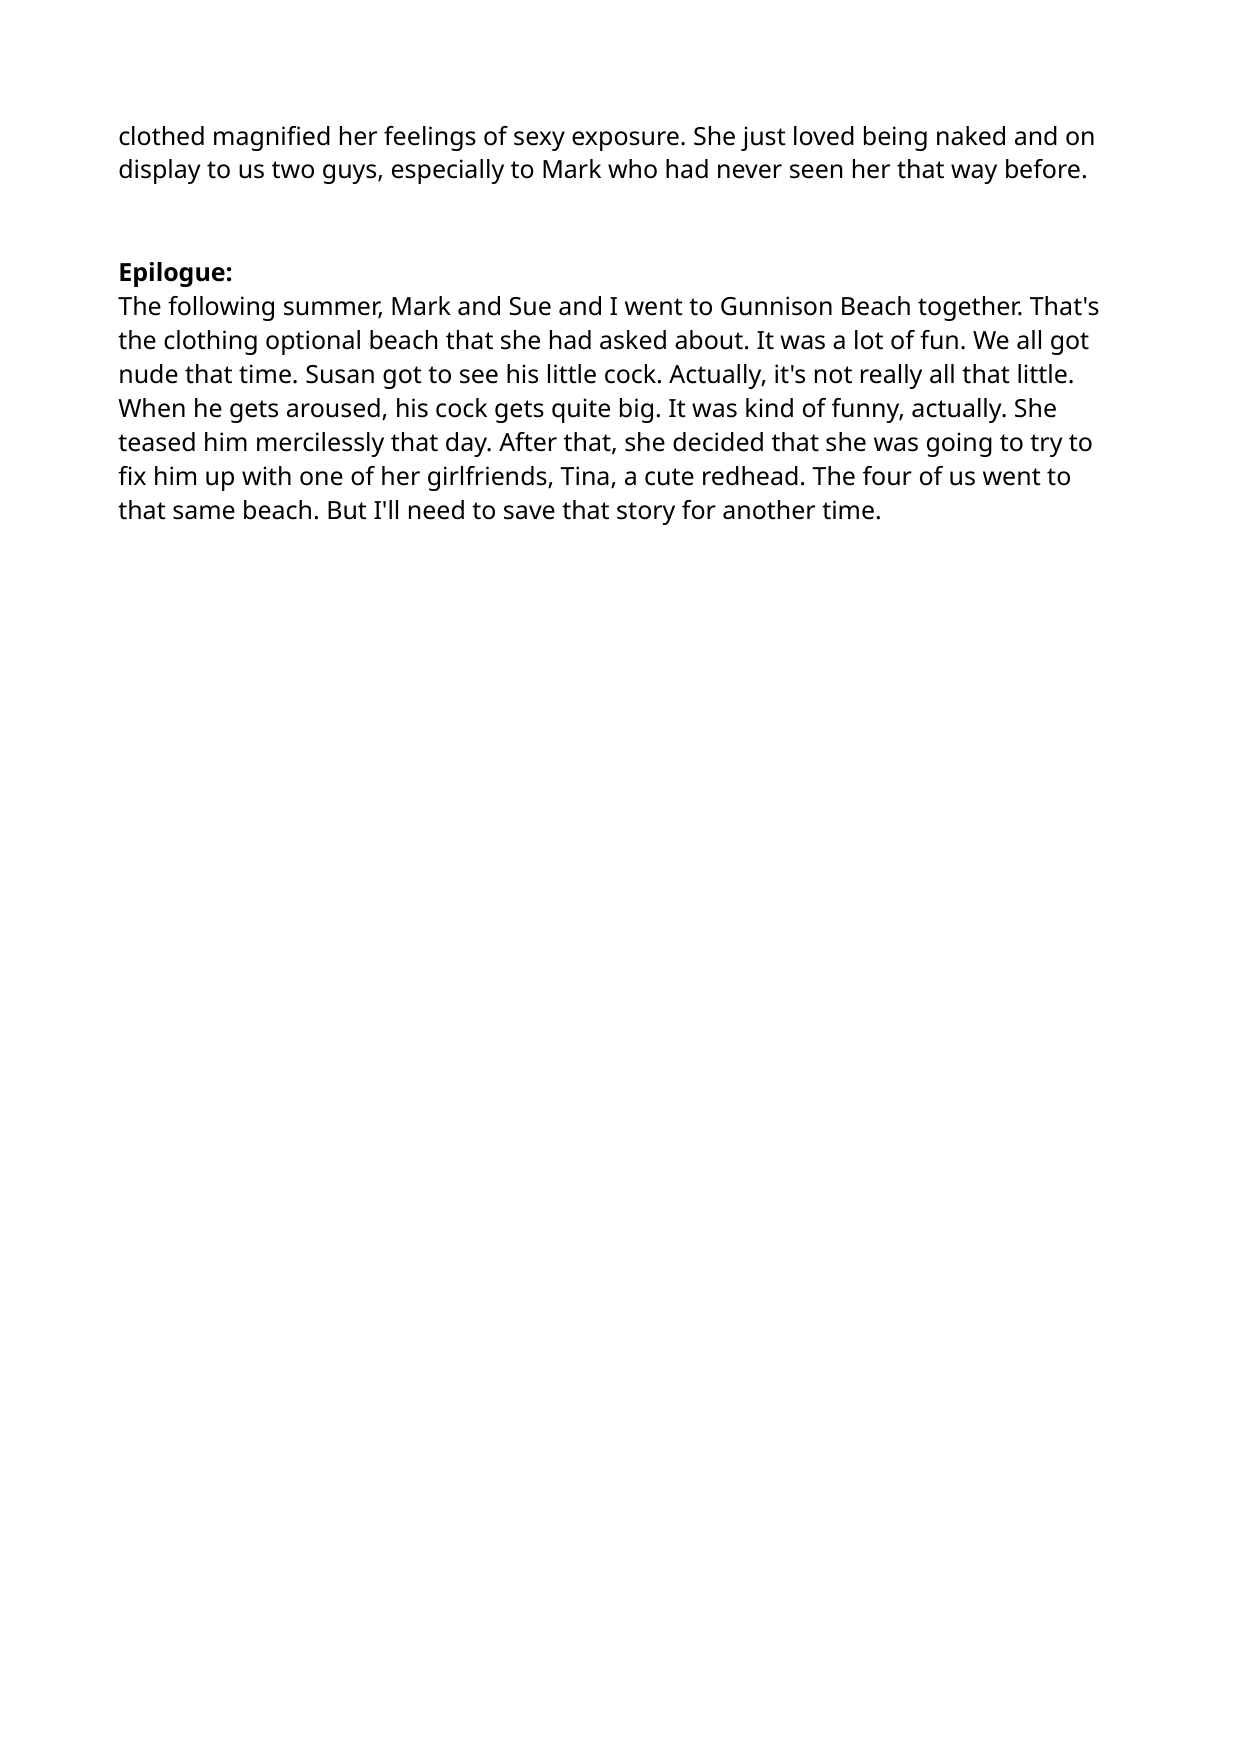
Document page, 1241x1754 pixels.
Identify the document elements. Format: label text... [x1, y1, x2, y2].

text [118, 118, 1122, 186]
text Epilogue: [118, 254, 1122, 288]
text The following summer, Mark and Sue and I went to Gunnison Beach together. That's the clothing optional beach that she had asked about. It was a lot of fun. We all got nude that time. Susan got to see his little cock. Actually, it's not really all that little. When he gets aroused, his cock gets quite big. It was kind of funny, actually. She teased him mercilessly that day. After that, she decided that she was going to try to fix him up with one of her girlfriends, Tina, a cute redhead. The four of us went to that same beach. But I'll need to save that story for another time. [118, 288, 1122, 527]
